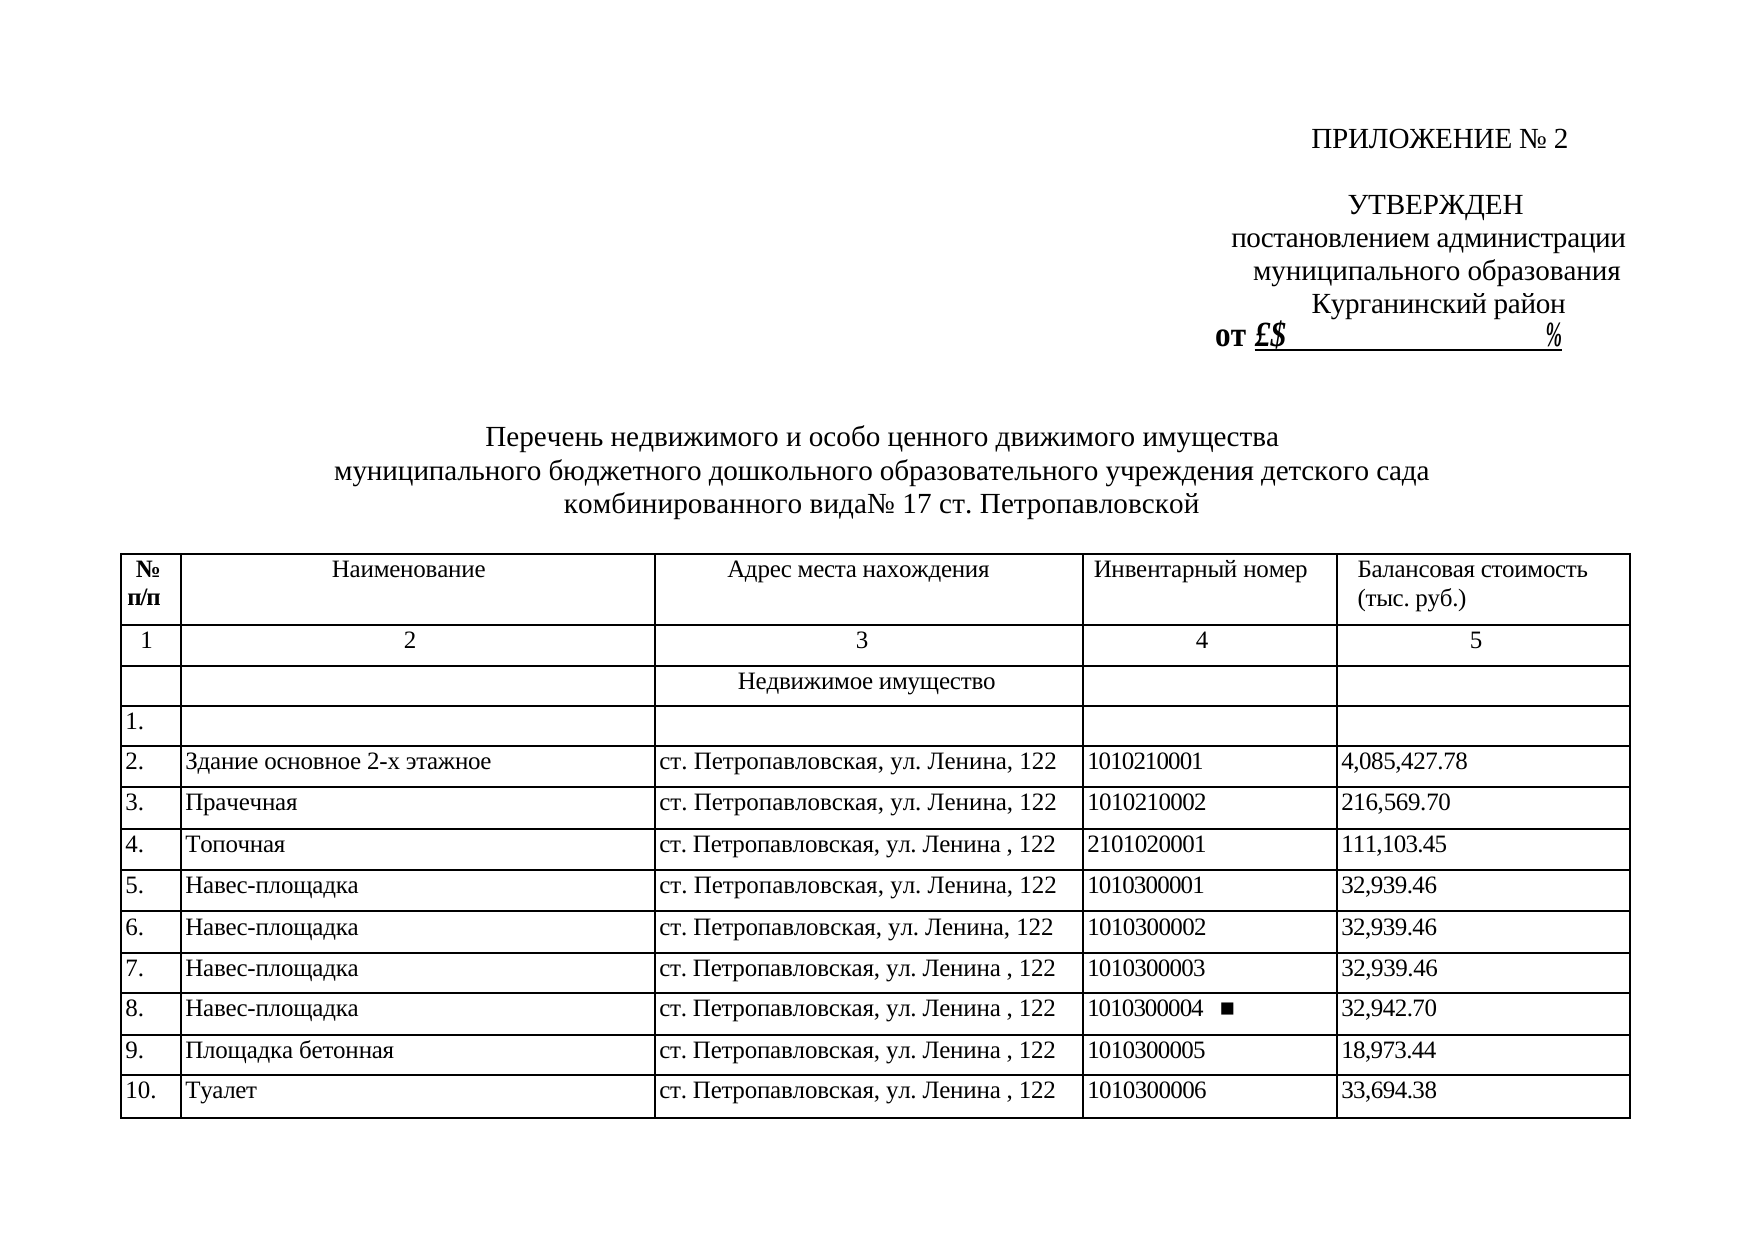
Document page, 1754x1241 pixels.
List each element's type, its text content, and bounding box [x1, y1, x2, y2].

text муниципального бюджетного дошкольного образовательного учреждения детского сада [130, 454, 1633, 487]
table_cell 4. [122, 830, 180, 869]
table_cell Прачечная [182, 788, 654, 828]
table_cell Топочная [182, 830, 654, 869]
table_cell 1010210001 [1084, 747, 1336, 786]
table_cell [182, 707, 654, 745]
table_cell 111,103.45 [1338, 830, 1629, 869]
table_cell 1010300005 [1084, 1036, 1336, 1074]
text Курганинский район от £$ % [1215, 287, 1579, 353]
table_header Адрес места нахождения [656, 555, 1082, 624]
table_cell 8. [122, 994, 180, 1034]
table_cell Навес-площадка [182, 912, 654, 952]
text постановлением администрации муниципального образования [1231, 221, 1633, 287]
table_cell 32,939.46 [1338, 871, 1629, 910]
table_cell ст. Петропавловская, ул. Ленина , 122 [656, 954, 1082, 992]
table_cell ст. Петропавловская, ул. Ленина , 122 [656, 1036, 1082, 1074]
table_cell 4,085,427.78 [1338, 747, 1629, 786]
table_cell ст. Петропавловская, ул. Ленина , 122 [656, 830, 1082, 869]
table_cell 1010300004 ■ [1084, 994, 1336, 1034]
text Перечень недвижимого и особо ценного движимого имущества [131, 420, 1633, 454]
table_cell ст. Петропавловская, ул. Ленина , 122 [656, 1076, 1082, 1117]
table_cell ст. Петропавловская, ул. Ленина , 122 [656, 994, 1082, 1034]
table_cell 1010300002 [1084, 912, 1336, 952]
text УТВЕРЖДЕН [1347, 188, 1633, 221]
text комбинированного вида№ 17 ст. Петропавловской [131, 487, 1633, 521]
table_cell 18,973.44 [1338, 1036, 1629, 1074]
table_cell ст. Петропавловская, ул. Ленина, 122 [656, 871, 1082, 910]
table_header № п/п [122, 555, 180, 624]
table_cell 216,569.70 [1338, 788, 1629, 828]
table_cell 2 [182, 626, 654, 665]
table_cell 32,939.46 [1338, 912, 1629, 952]
table_cell 5. [122, 871, 180, 910]
table_cell 32,942.70 [1338, 994, 1629, 1034]
text ПРИЛОЖЕНИЕ № 2 [1311, 121, 1633, 154]
table_cell Навес-площадка [182, 954, 654, 992]
table_cell Площадка бетонная [182, 1036, 654, 1074]
table_cell Туалет [182, 1076, 654, 1117]
table_header Инвентарный номер [1084, 555, 1336, 624]
table_cell 9. [122, 1036, 180, 1074]
table_cell Здание основное 2-х этажное [182, 747, 654, 786]
table_cell 2. [122, 747, 180, 786]
table_cell Недвижимое имущество [656, 667, 1082, 705]
table_cell Навес-площадка [182, 994, 654, 1034]
table_cell 1010300001 [1084, 871, 1336, 910]
table_cell 6. [122, 912, 180, 952]
table_cell 1010210002 [1084, 788, 1336, 828]
table_cell ст. Петропавловская, ул. Ленина, 122 [656, 747, 1082, 786]
table_cell 1010300006 [1084, 1076, 1336, 1117]
table_cell [1338, 667, 1629, 705]
table_cell [1084, 667, 1336, 705]
table_header Балансовая стоимость (тыс. руб.) [1338, 555, 1629, 624]
table_cell Навес-площадка [182, 871, 654, 910]
table_cell [1338, 707, 1629, 745]
table_cell ст. Петропавловская, ул. Ленина, 122 [656, 912, 1082, 952]
table_header Наименование [182, 555, 654, 624]
table_cell 1. [122, 707, 180, 745]
table_cell 2101020001 [1084, 830, 1336, 869]
table_cell 3 [656, 626, 1082, 665]
table_cell [656, 707, 1082, 745]
table_cell 32,939.46 [1338, 954, 1629, 992]
table_cell 3. [122, 788, 180, 828]
table_cell 33,694.38 [1338, 1076, 1629, 1117]
table_cell 5 [1338, 626, 1629, 665]
table_cell [1084, 707, 1336, 745]
table_cell [182, 667, 654, 705]
table_cell [122, 667, 180, 705]
table_cell 7. [122, 954, 180, 992]
table_cell ст. Петропавловская, ул. Ленина, 122 [656, 788, 1082, 828]
table_cell 10. [122, 1076, 180, 1117]
table_cell 1 [122, 626, 180, 665]
table_cell 4 [1084, 626, 1336, 665]
table_cell 1010300003 [1084, 954, 1336, 992]
